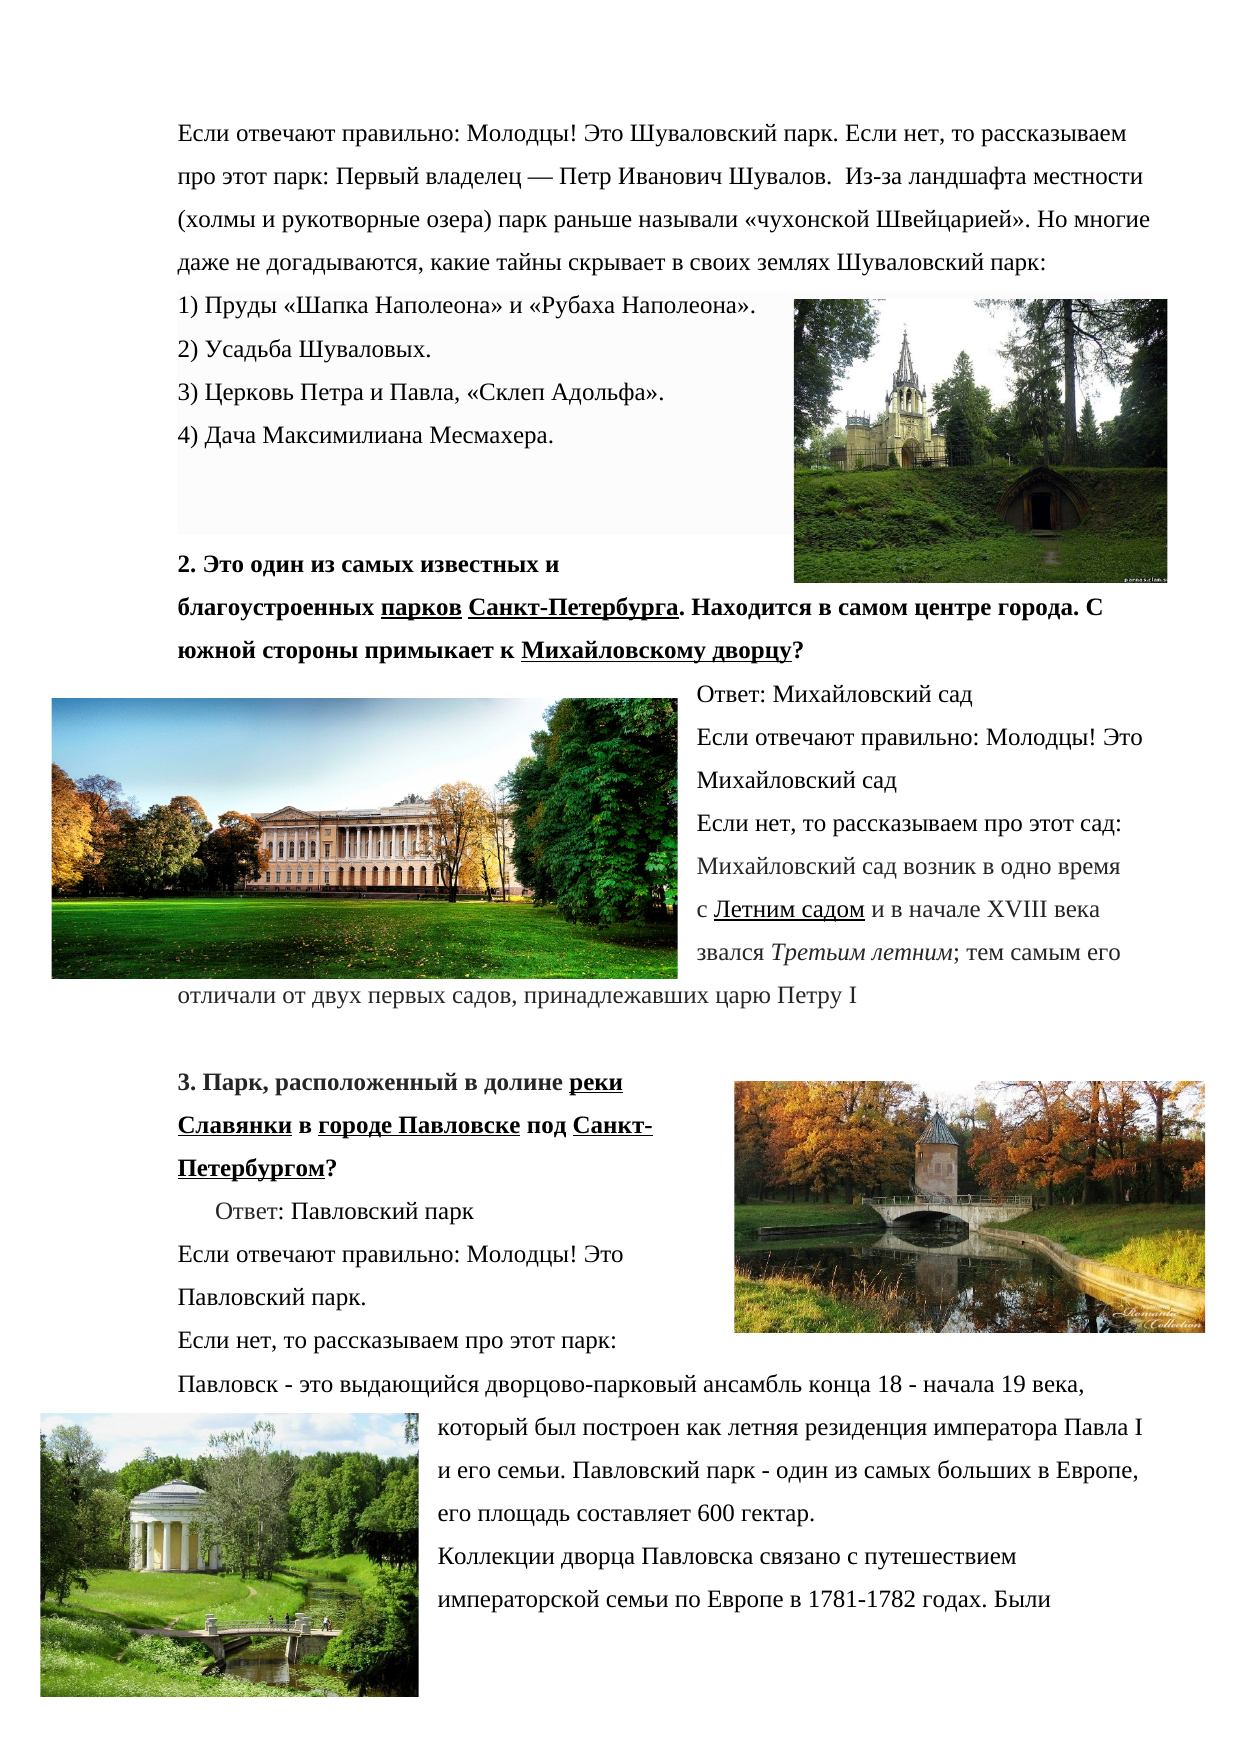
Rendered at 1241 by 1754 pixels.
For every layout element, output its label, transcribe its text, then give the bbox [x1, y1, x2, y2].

text 4) Дача Максимилиана Месмахера. [177, 420, 792, 449]
text Если нет, то рассказываем про этот сад: Михайловский сад возник в одно время с Летним садом и в начале XVIII века звался Третьим летним; тем самым его отличали от двух первых садов, принадлежавших царю Петру I [177, 808, 1152, 1009]
picture [734, 1081, 1205, 1333]
text 2) Усадьба Шуваловых. [177, 334, 792, 362]
text 3. Парк, расположенный в долине реки Славянки в городе Павловске под Санкт-Петербургом? [177, 1067, 1152, 1182]
text Ответ: Павловский парк [277, 1196, 734, 1225]
text Если отвечают правильно: Молодцы! Это Шуваловский парк. Если нет, то рассказываем про этот парк: Первый владелец — Петр Иванович Шувалов. Из-за ландшафта местности (холмы и рукотворные озера) парк раньше называли «чухонской Швейцарией». Но многие даже не догадываются, какие тайны скрывает в своих землях Шуваловский парк: [177, 118, 1152, 276]
picture [792, 299, 1168, 581]
picture [51, 698, 678, 979]
text 3) Церковь Петра и Павла, «Склеп Адольфа». [177, 377, 792, 406]
picture [40, 1413, 419, 1697]
text Если отвечают правильно: Молодцы! Это Павловский парк. [177, 1239, 734, 1311]
text 1) Пруды «Шапка Наполеона» и «Рубаха Наполеона». [177, 291, 1152, 319]
text Если отвечают правильно: Молодцы! Это Михайловский сад [678, 722, 1152, 794]
text 2. Это один из самых известных и благоустроенных парков Санкт-Петербурга. Находится в самом центре города. С южной стороны примыкает к Михайловскому дворцу? [177, 549, 1152, 664]
text Если нет, то рассказываем про этот парк: Павловск - это выдающийся дворцово-парковый ансамбль конца 18 - начала 19 века, который был построен как летняя резиденция императора Павла I и его семьи. Павловский парк - один из самых больших в Европе, его площадь составляет 600 гектар. [177, 1326, 1152, 1527]
text Ответ: Михайловский сад [177, 679, 1152, 707]
